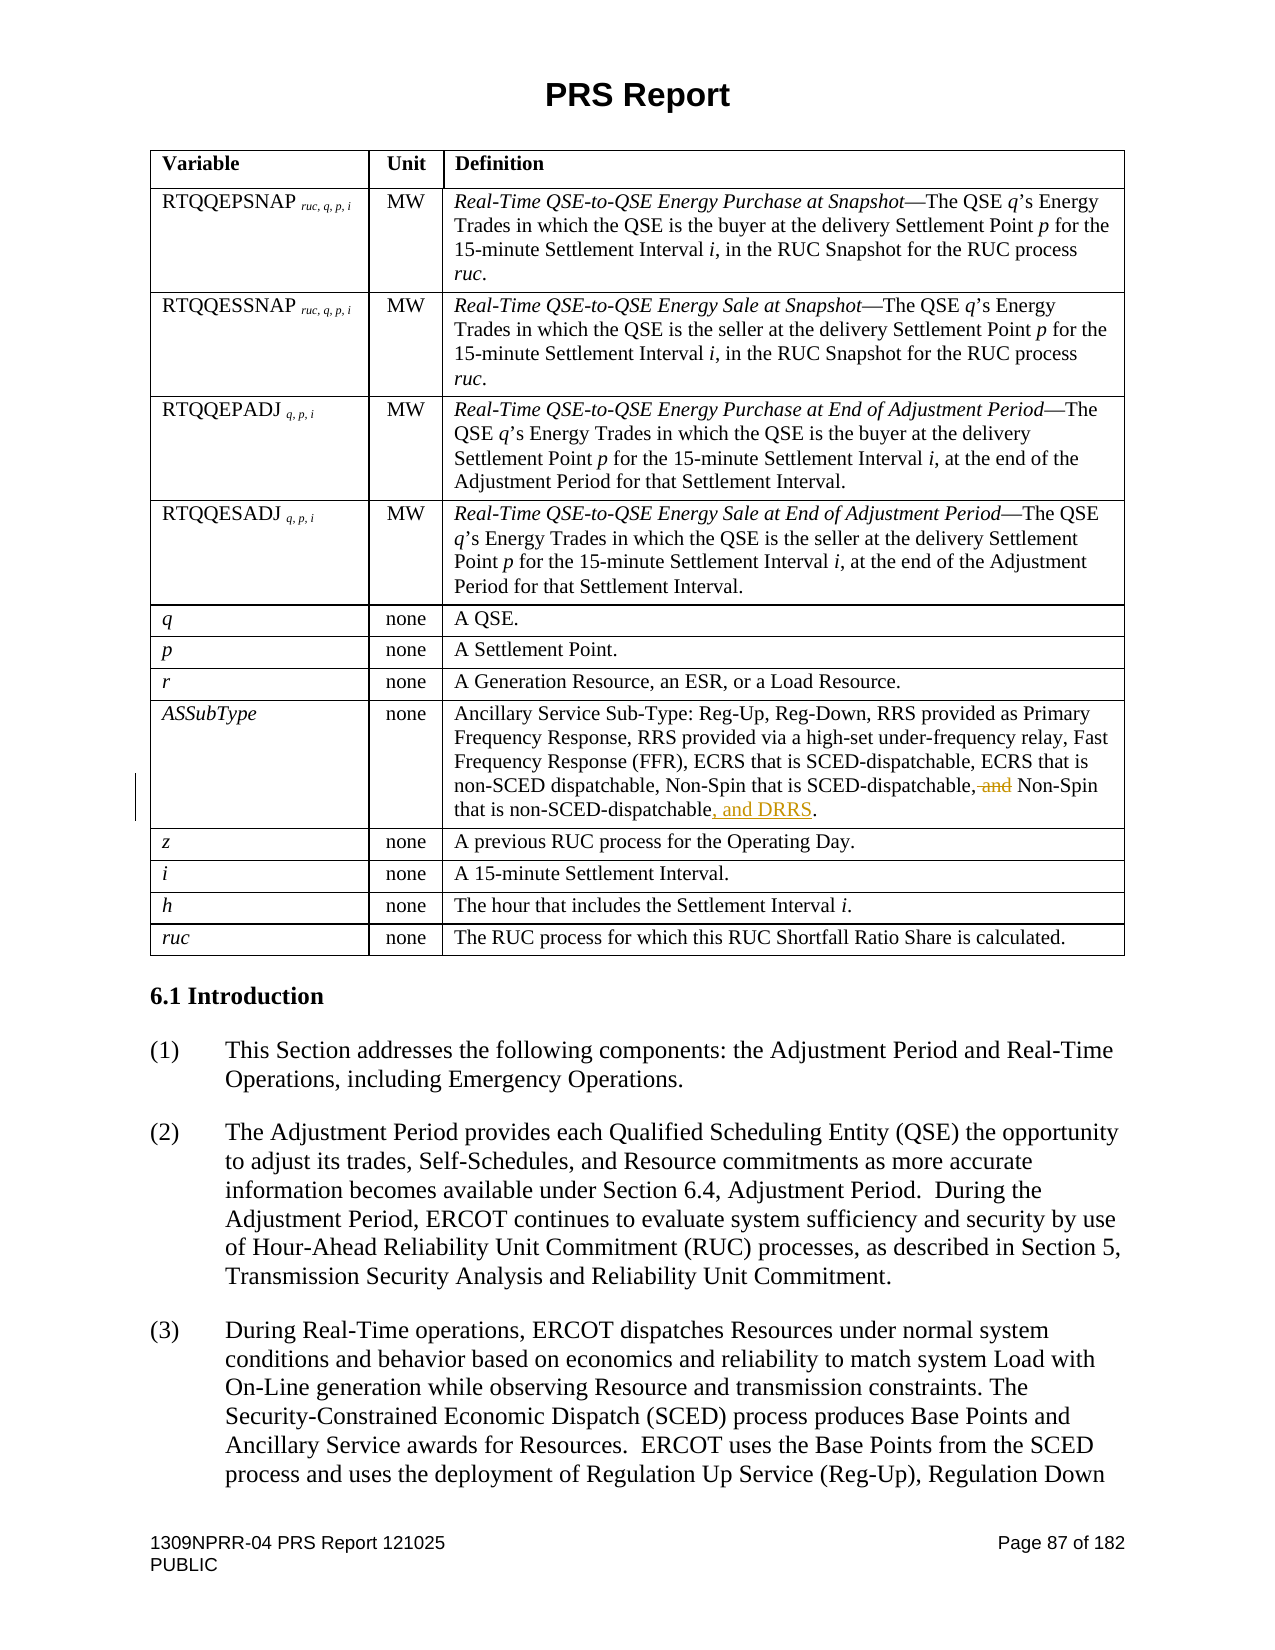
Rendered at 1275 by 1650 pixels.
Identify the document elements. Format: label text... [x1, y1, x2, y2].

table_cell A 15-minute Settlement Interval. [443, 861, 1124, 891]
table_cell ASSubType [151, 701, 368, 828]
table_cell MW [370, 293, 442, 396]
table_cell RTQQEPADJ q, p, i [151, 397, 368, 500]
table_cell none [370, 925, 442, 955]
text (1) This Section addresses the following components: the Adjustment Period and Real-Time Operations, including Emergency Operations. [150, 1035, 1125, 1092]
table_cell none [370, 606, 442, 636]
table_cell none [370, 861, 442, 891]
table_cell none [370, 637, 442, 668]
table_cell A previous RUC process for the Operating Day. [443, 829, 1124, 859]
table_cell i [151, 861, 368, 891]
table_cell p [151, 637, 368, 668]
table_cell q [151, 606, 368, 636]
table_cell none [370, 893, 442, 923]
table_header Definition [445, 151, 1124, 188]
table_cell Real-Time QSE-to-QSE Energy Purchase at End of Adjustment Period—The QSE q’s Energy Trades in which the QSE is the buyer at the delivery Settlement Point p for the 15-minute Settlement Interval i, at the end of the Adjustment Period for that Settlement Interval. [443, 397, 1124, 500]
table_cell RTQQESSNAP ruc, q, p, i [151, 293, 368, 396]
table_header Unit [370, 151, 443, 188]
table_cell Real-Time QSE-to-QSE Energy Sale at Snapshot—The QSE q’s Energy Trades in which the QSE is the seller at the delivery Settlement Point p for the 15-minute Settlement Interval i, in the RUC Snapshot for the RUC process ruc. [443, 293, 1124, 396]
table_cell A Settlement Point. [443, 637, 1124, 668]
text (2) The Adjustment Period provides each Qualified Scheduling Entity (QSE) the opportunity to adjust its trades, Self-Schedules, and Resource commitments as more accurate information becomes available under Section 6.4, Adjustment Period. During the Adjustment Period, ERCOT continues to evaluate system sufficiency and security by use of Hour-Ahead Reliability Unit Commitment (RUC) processes, as described in Section 5, Transmission Security Analysis and Reliability Unit Commitment. [150, 1117, 1125, 1290]
table_cell none [370, 669, 442, 699]
table_cell The hour that includes the Settlement Interval i. [443, 893, 1124, 923]
table_cell RTQQESADJ q, p, i [151, 501, 368, 604]
table_header Variable [151, 151, 368, 188]
table_cell A Generation Resource, an ESR, or a Load Resource. [443, 669, 1124, 699]
table_cell Ancillary Service Sub-Type: Reg-Up, Reg-Down, RRS provided as Primary Frequency Response, RRS provided via a high-set under-frequency relay, Fast Frequency Response (FFR), ECRS that is SCED-dispatchable, ECRS that is non-SCED dispatchable, Non-Spin that is SCED-dispatchable, Non-Spin that is non-SCED-dispatchable. [443, 701, 1124, 828]
table_cell Real-Time QSE-to-QSE Energy Purchase at Snapshot—The QSE q’s Energy Trades in which the QSE is the buyer at the delivery Settlement Point p for the 15-minute Settlement Interval i, in the RUC Snapshot for the RUC process ruc. [443, 189, 1124, 292]
table_cell MW [370, 397, 442, 500]
table_cell ruc [151, 925, 368, 955]
table_cell Real-Time QSE-to-QSE Energy Sale at End of Adjustment Period—The QSE q’s Energy Trades in which the QSE is the seller at the delivery Settlement Point p for the 15-minute Settlement Interval i, at the end of the Adjustment Period for that Settlement Interval. [443, 501, 1124, 604]
text 6.1 Introduction [150, 981, 1125, 1010]
table_cell MW [370, 189, 442, 292]
table_cell z [151, 829, 368, 859]
table_cell RTQQEPSNAP ruc, q, p, i [151, 189, 368, 292]
table_cell MW [370, 501, 442, 604]
table_cell h [151, 893, 368, 923]
table_cell A QSE. [443, 606, 1124, 636]
table_cell The RUC process for which this RUC Shortfall Ratio Share is calculated. [443, 925, 1124, 955]
table_cell none [370, 701, 442, 828]
table_cell none [370, 829, 442, 859]
table_cell r [151, 669, 368, 699]
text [150, 1315, 1125, 1487]
